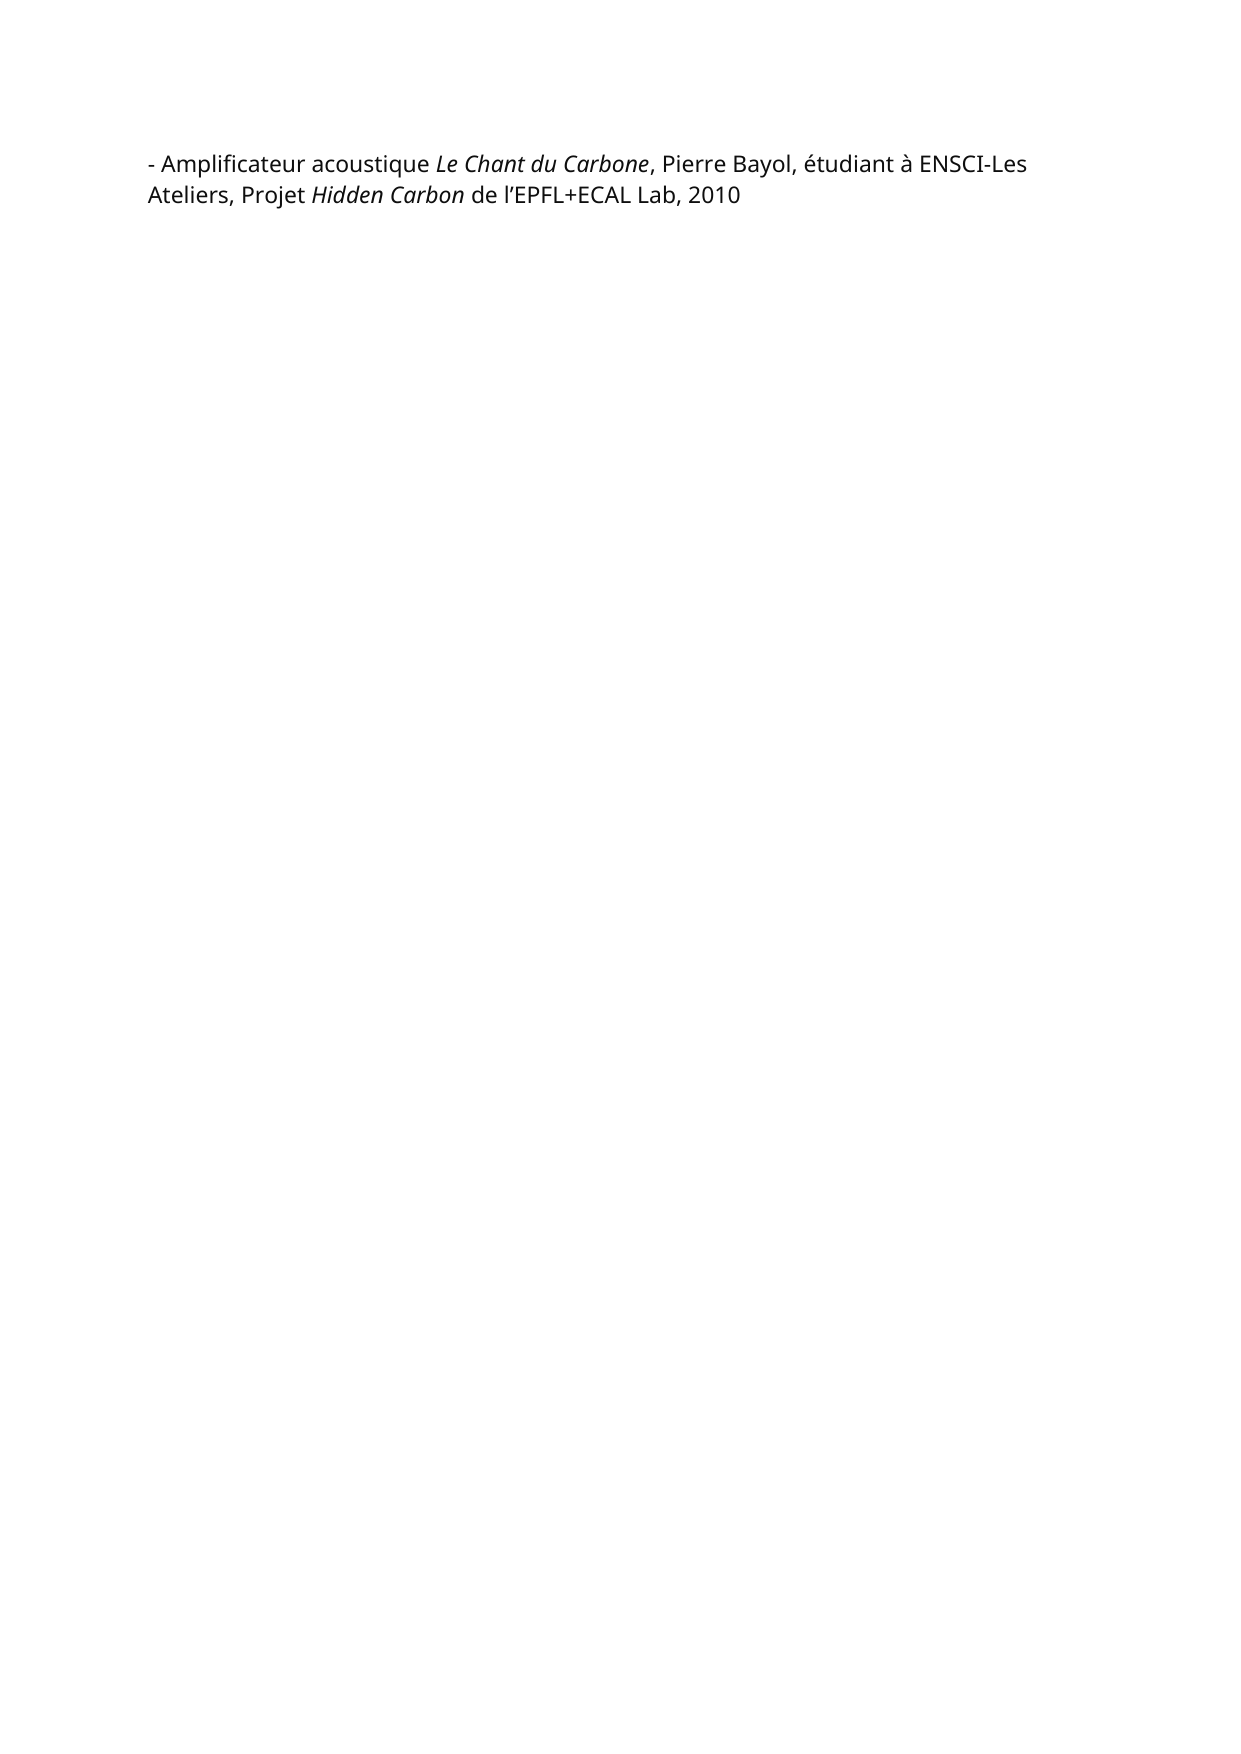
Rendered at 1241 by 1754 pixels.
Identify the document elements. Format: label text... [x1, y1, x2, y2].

text - Amplificateur acoustique Le Chant du Carbone, Pierre Bayol, étudiant à ENSCI-Les Ateliers, Projet Hidden Carbon de l’EPFL+ECAL Lab, 2010 [148, 148, 1093, 210]
